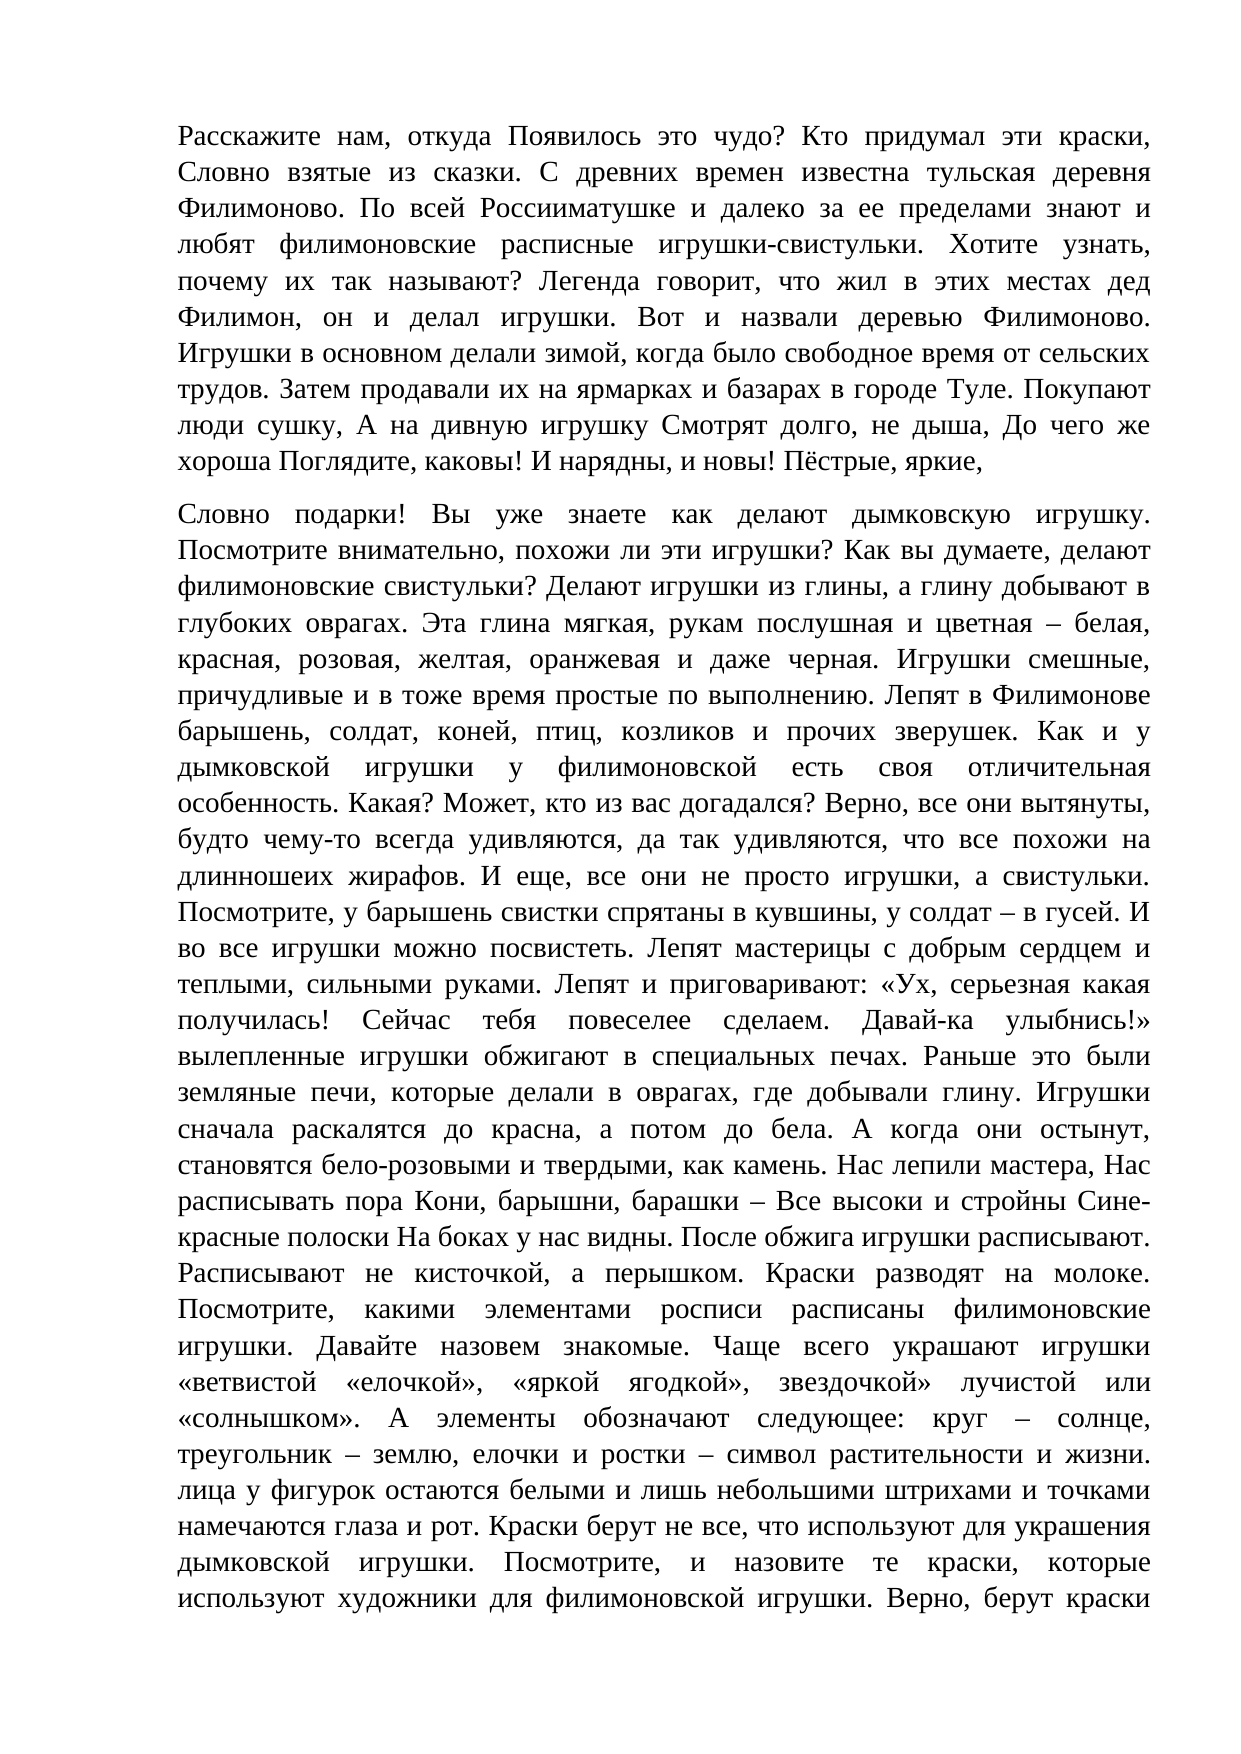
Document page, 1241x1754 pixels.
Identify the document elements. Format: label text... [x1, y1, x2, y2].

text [177, 496, 1152, 1614]
text Расскажите нам, откуда Появилось это чудо? Кто придумал эти краски, Словно взятые из сказки. С древних времен известна тульская деревня Филимоново. По всей Россииматушке и далеко за ее пределами знают и любят филимоновские расписные игрушки-свистульки. Хотите узнать, почему их так называют? Легенда говорит, что жил в этих местах дед Филимон, он и делал игрушки. Вот и назвали деревью Филимоново. Игрушки в основном делали зимой, когда было свободное время от сельских трудов. Затем продавали их на ярмарках и базарах в городе Туле. Покупают люди сушку, А на дивную игрушку Смотрят долго, не дыша, До чего же хороша Поглядите, каковы! И нарядны, и новы! Пёстрые, яркие, [177, 118, 1152, 477]
